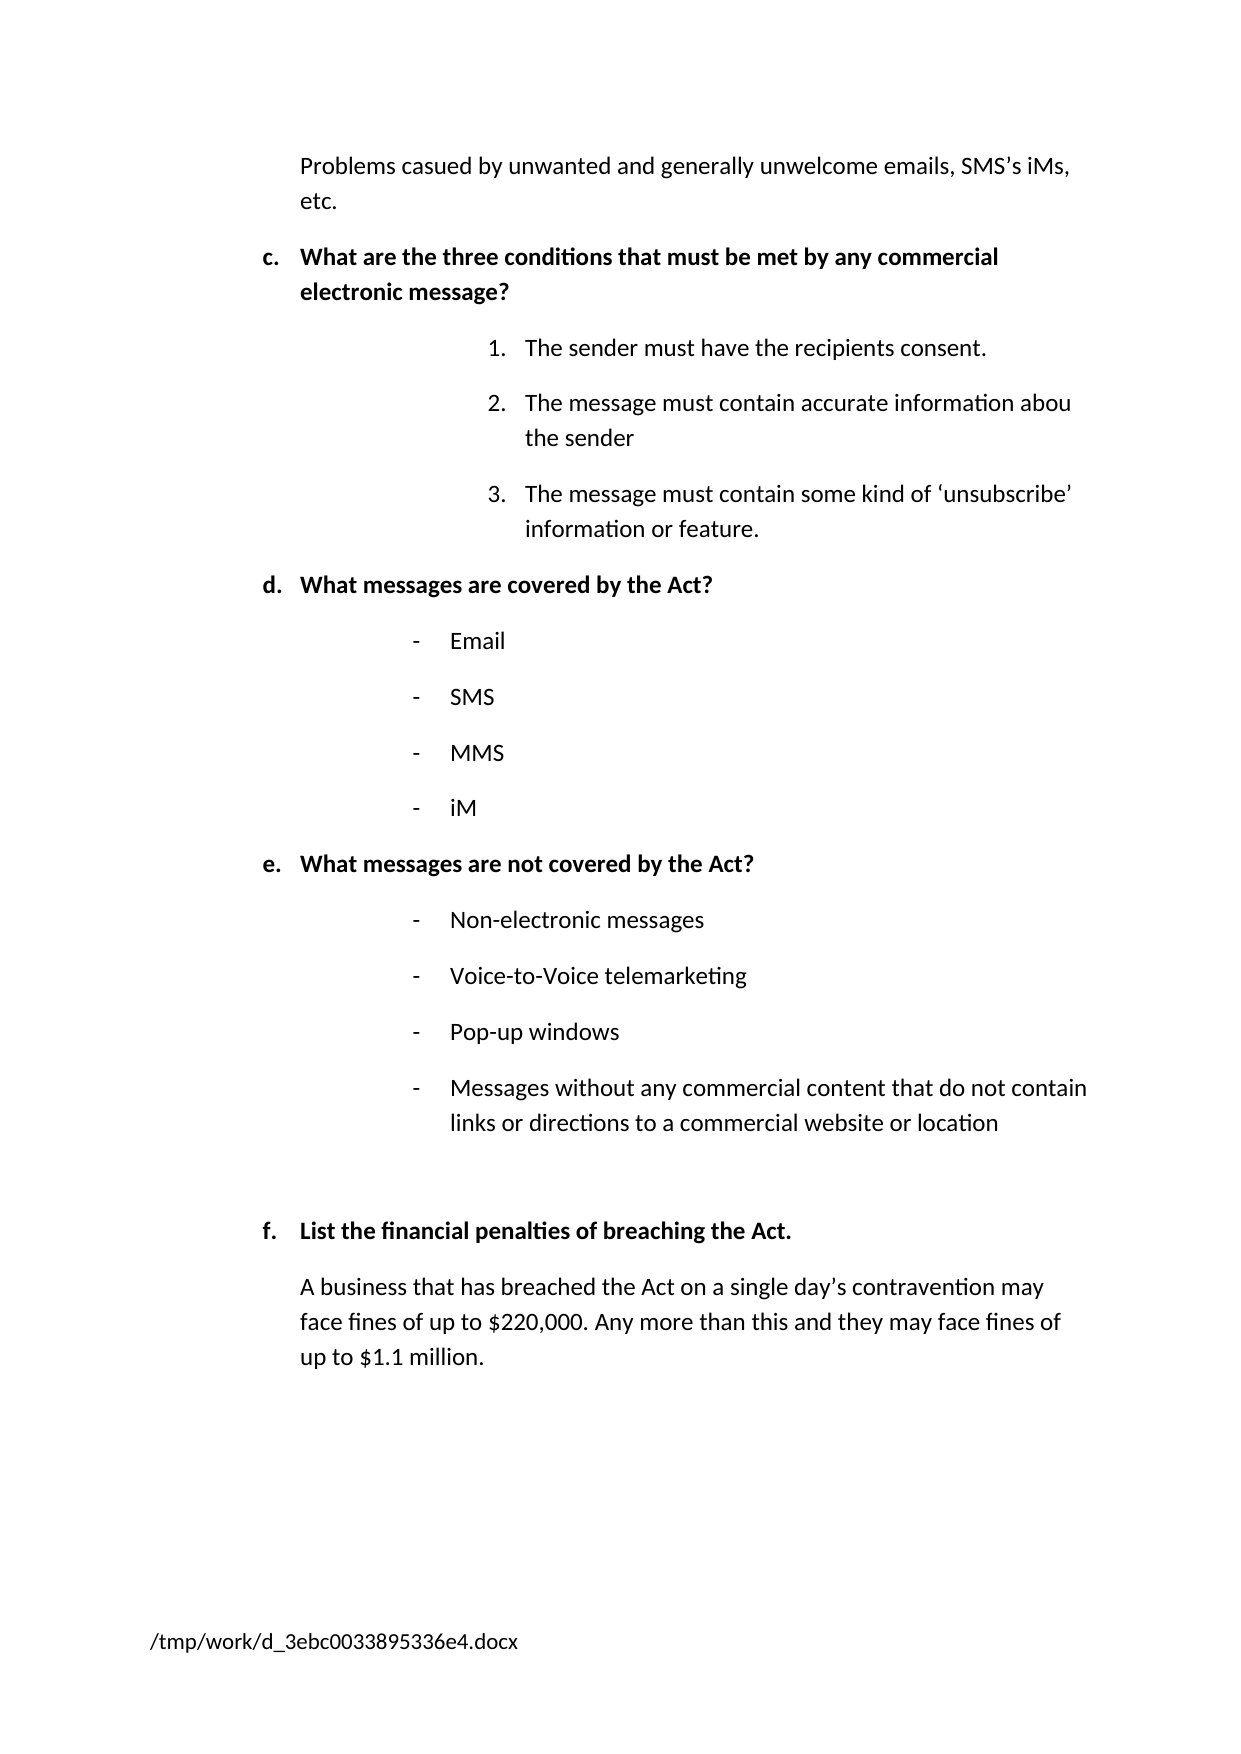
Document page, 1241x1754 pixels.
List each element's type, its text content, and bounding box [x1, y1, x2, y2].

list List the financial penalties of breaching the Act. [262, 1216, 1090, 1246]
list A business that has breached the Act on a single day’s contravention may face fines of up to $220,000. Any more than this and they may face fines of up to $1.1 million. [300, 1271, 1090, 1372]
list The sender must have the recipients consent. [487, 332, 1090, 362]
list SMS [412, 681, 1090, 711]
list Voice-to-Voice telemarketing [412, 960, 1090, 991]
list What messages are covered by the Act? [262, 569, 1090, 600]
list iM [412, 792, 1090, 823]
list Email [412, 625, 1090, 656]
list What messages are not covered by the Act? [262, 848, 1090, 879]
list MMS [412, 737, 1090, 767]
list Pop-up windows [412, 1016, 1090, 1046]
list The message must contain some kind of ‘unsubscribe’ information or feature. [487, 478, 1090, 544]
list What are the three conditions that must be met by any commercial electronic message? [262, 241, 1090, 306]
list The message must contain accurate information abou the sender [487, 387, 1090, 453]
list Problems casued by unwanted and generally unwelcome emails, SMS’s iMs, etc. [300, 150, 1090, 216]
list Messages without any commercial content that do not contain links or directions to a commercial website or location [412, 1072, 1090, 1137]
list Non-electronic messages [412, 904, 1090, 935]
